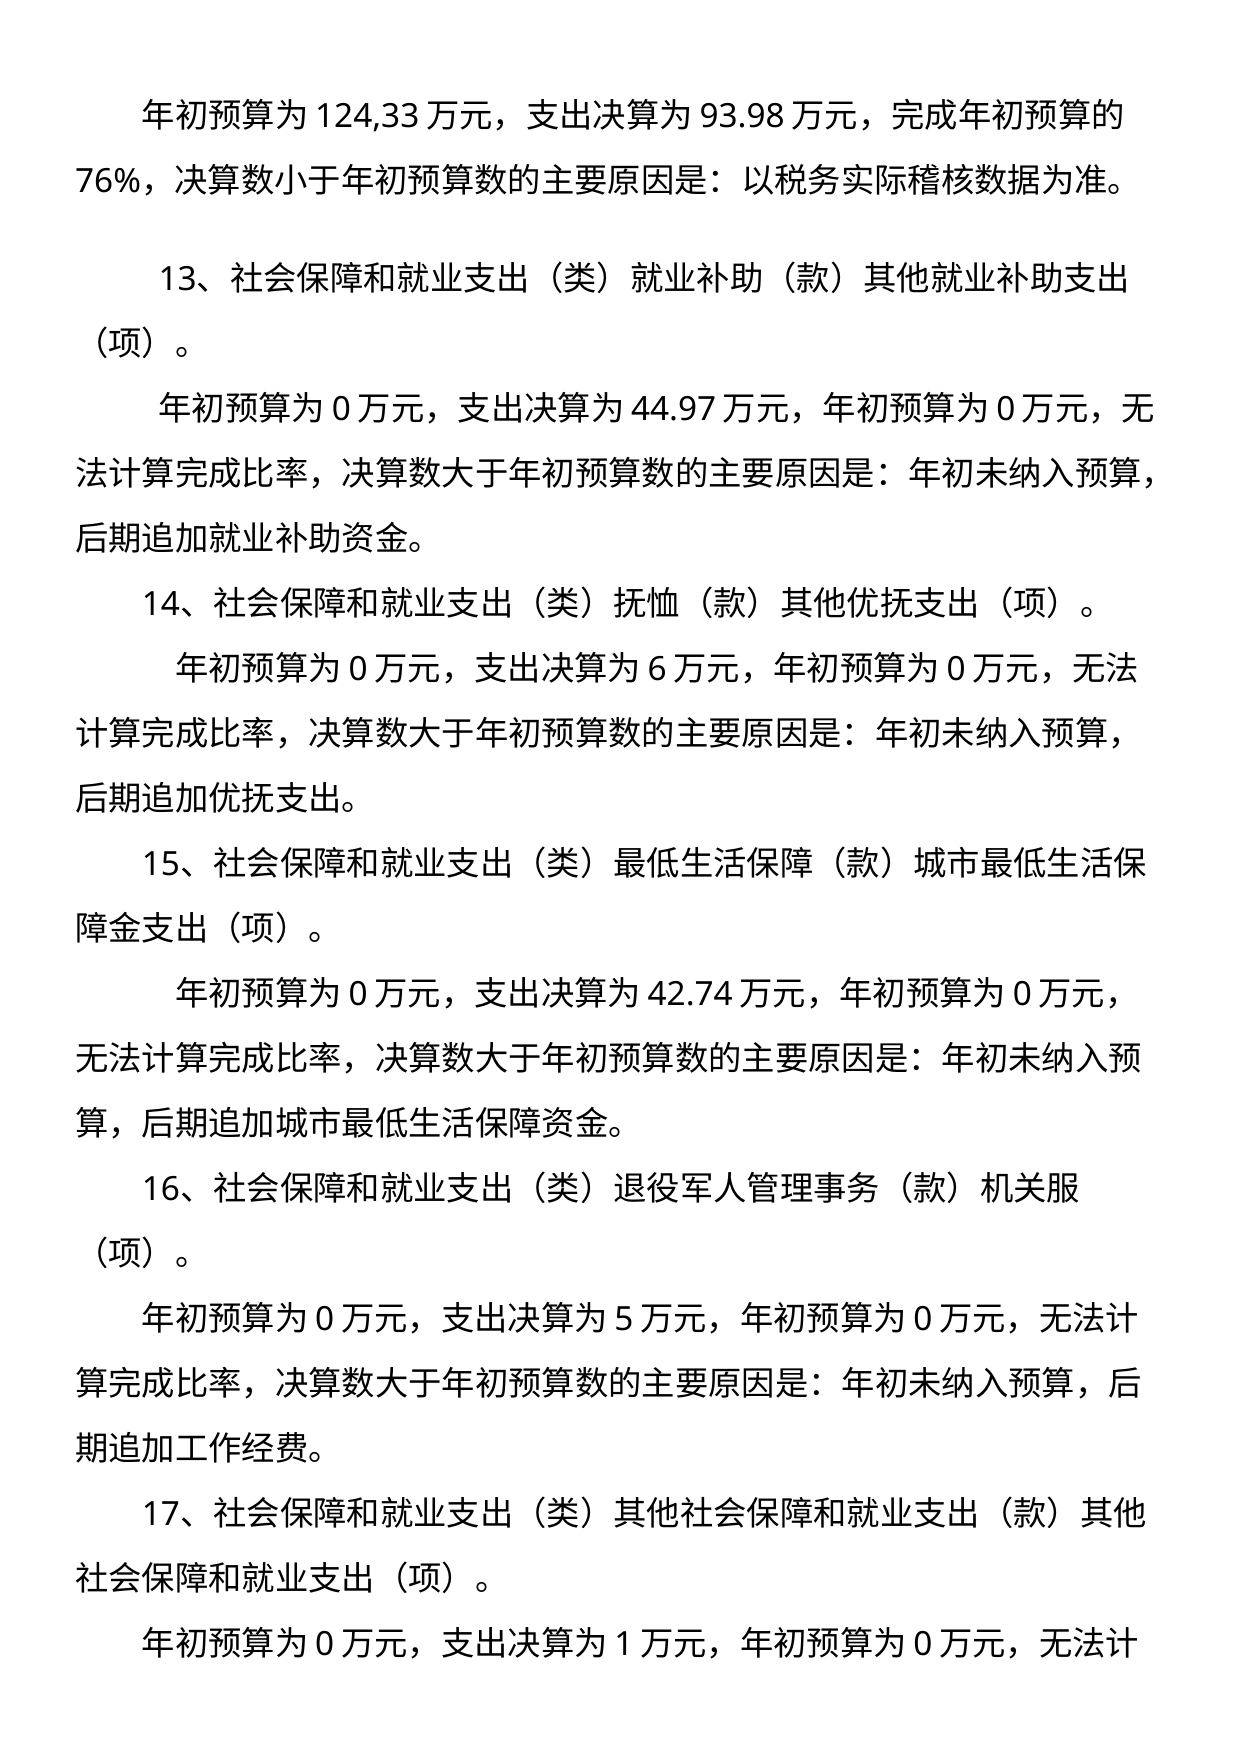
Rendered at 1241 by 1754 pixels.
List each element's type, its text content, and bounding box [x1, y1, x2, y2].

text 14、社会保障和就业支出（类）抚恤（款）其他优抚支出（项）。 [75, 568, 1165, 633]
text 年初预算为0万元，支出决算为42.74万元，年初预算为0万元，无法计算完成比率，决算数大于年初预算数的主要原因是：年初未纳入预算，后期追加城市最低生活保障资金。 [75, 958, 1165, 1153]
text 年初预算为0万元，支出决算为44.97万元，年初预算为0万元，无法计算完成比率，决算数大于年初预算数的主要原因是：年初未纳入预算，后期追加就业补助资金。 [75, 373, 1165, 568]
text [75, 1608, 1165, 1673]
text 17、社会保障和就业支出（类）其他社会保障和就业支出（款）其他社会保障和就业支出（项）。 [75, 1478, 1165, 1608]
text 年初预算为0万元，支出决算为5万元，年初预算为0万元，无法计算完成比率，决算数大于年初预算数的主要原因是：年初未纳入预算，后期追加工作经费。 [75, 1283, 1165, 1478]
text 15、社会保障和就业支出（类）最低生活保障（款）城市最低生活保障金支出（项）。 [75, 828, 1165, 958]
text 16、社会保障和就业支出（类）退役军人管理事务（款）机关服（项）。 [75, 1153, 1165, 1283]
text 年初预算为124,33万元，支出决算为93.98万元，完成年初预算的76%，决算数小于年初预算数的主要原因是：以税务实际稽核数据为准。 [75, 81, 1165, 211]
text 年初预算为0万元，支出决算为6万元，年初预算为0万元，无法计算完成比率，决算数大于年初预算数的主要原因是：年初未纳入预算，后期追加优抚支出。 [75, 633, 1165, 828]
text 13、社会保障和就业支出（类）就业补助（款）其他就业补助支出（项）。 [75, 243, 1165, 373]
